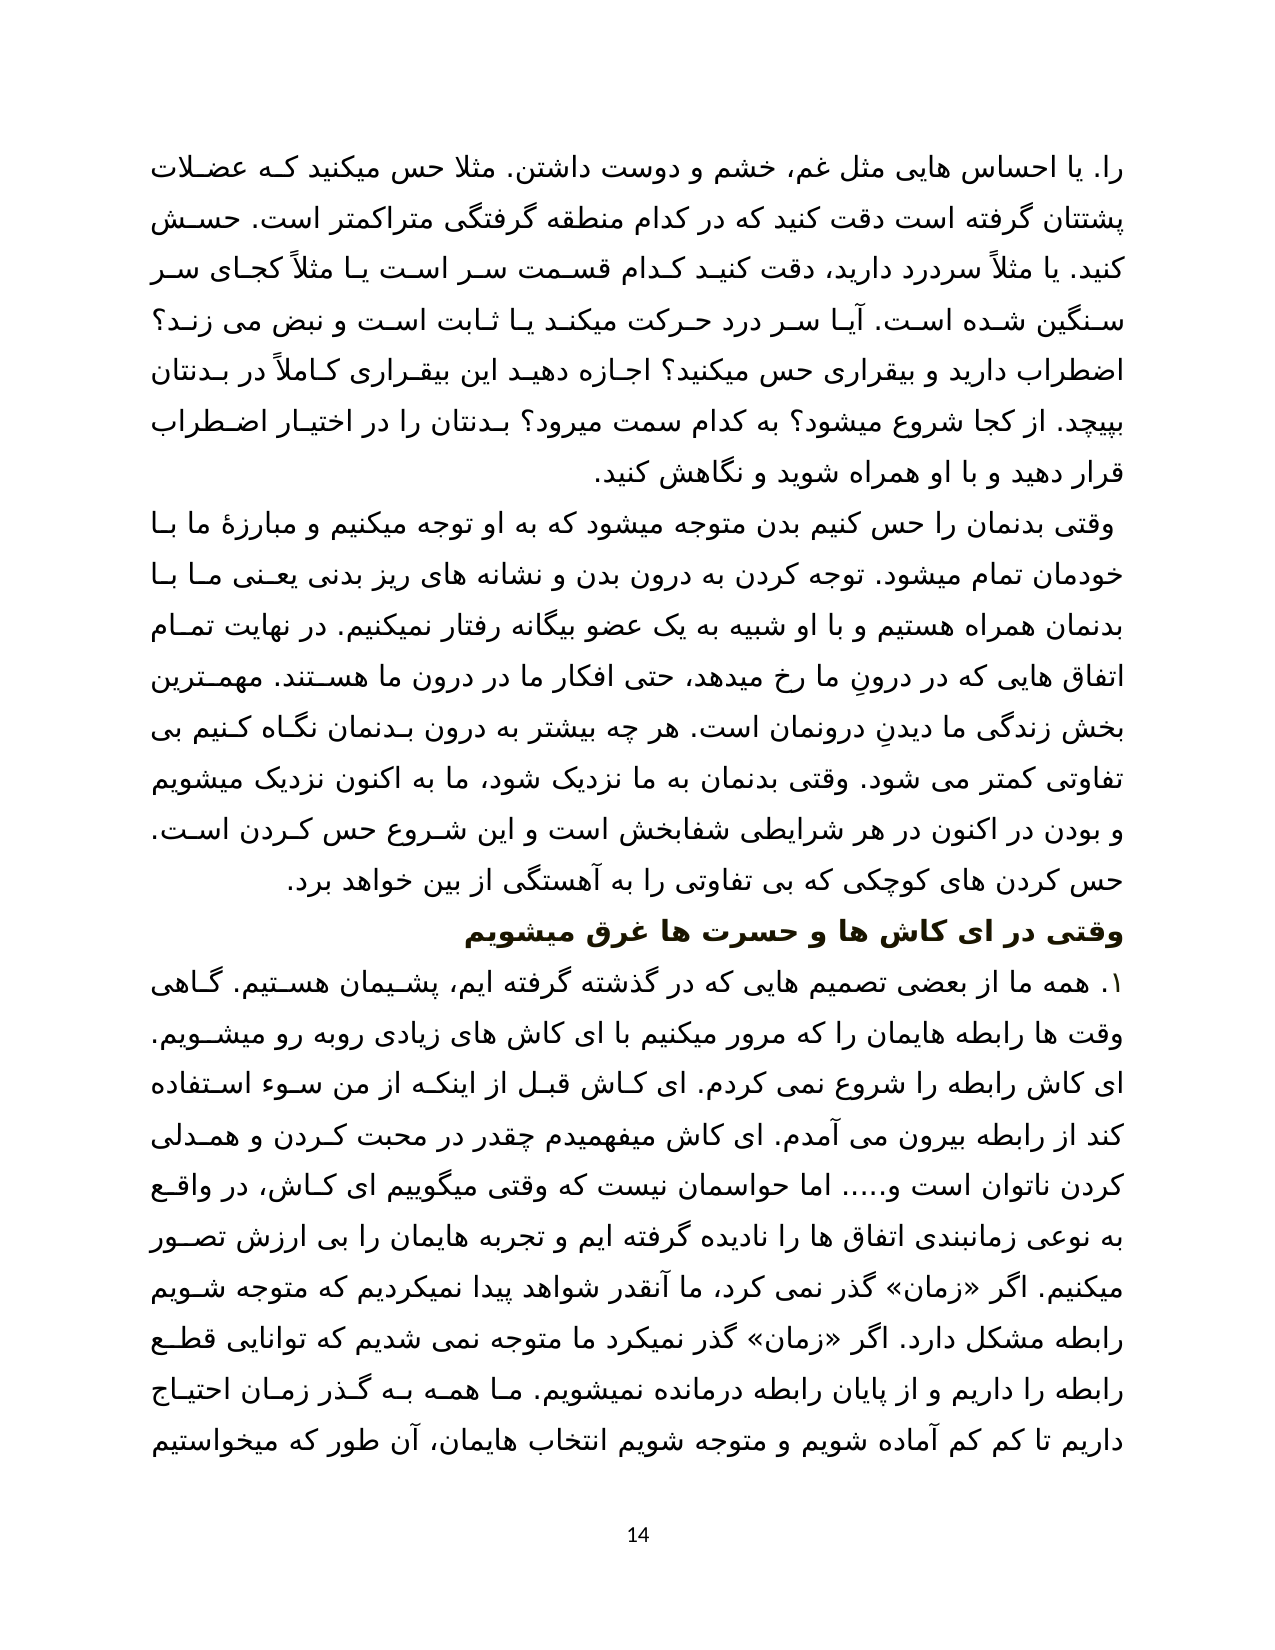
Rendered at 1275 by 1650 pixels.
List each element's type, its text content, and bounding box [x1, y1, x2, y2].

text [150, 150, 1125, 489]
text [150, 965, 1125, 1457]
text وقتی در ای کاش ها و حسرت ها غرق میشویم [150, 914, 1125, 948]
text وقتی بدنمان را حس کنیم بدن متوجه میشود که به او توجه میکنیم و مبارزۀ ما با خودمان تمام میشود. توجه کردن به درون بدن و نشانه های ریز بدنی یعنی ما با بدنمان همراه هستیم و با او شبیه به یک عضو بیگانه رفتار نمیکنیم. در نهایت تمام اتفاق هایی که در درونِ ما رخ میدهد، حتی افکار ما در درون ما هستند. مهمترین بخش زندگی ما دیدنِ درونمان است. هر چه بیشتر به درون بدنمان نگاه کنیم بی تفاوتی کمتر می شود. وقتی بدنمان به ما نزدیک شود، ما به اکنون نزدیک میشویم و بودن در اکنون در هر شرایطی شفابخش است و این شروع حس کردن است. حس کردن های کوچکی که بی تفاوتی را به آهستگی از بین خواهد برد. [150, 507, 1125, 897]
